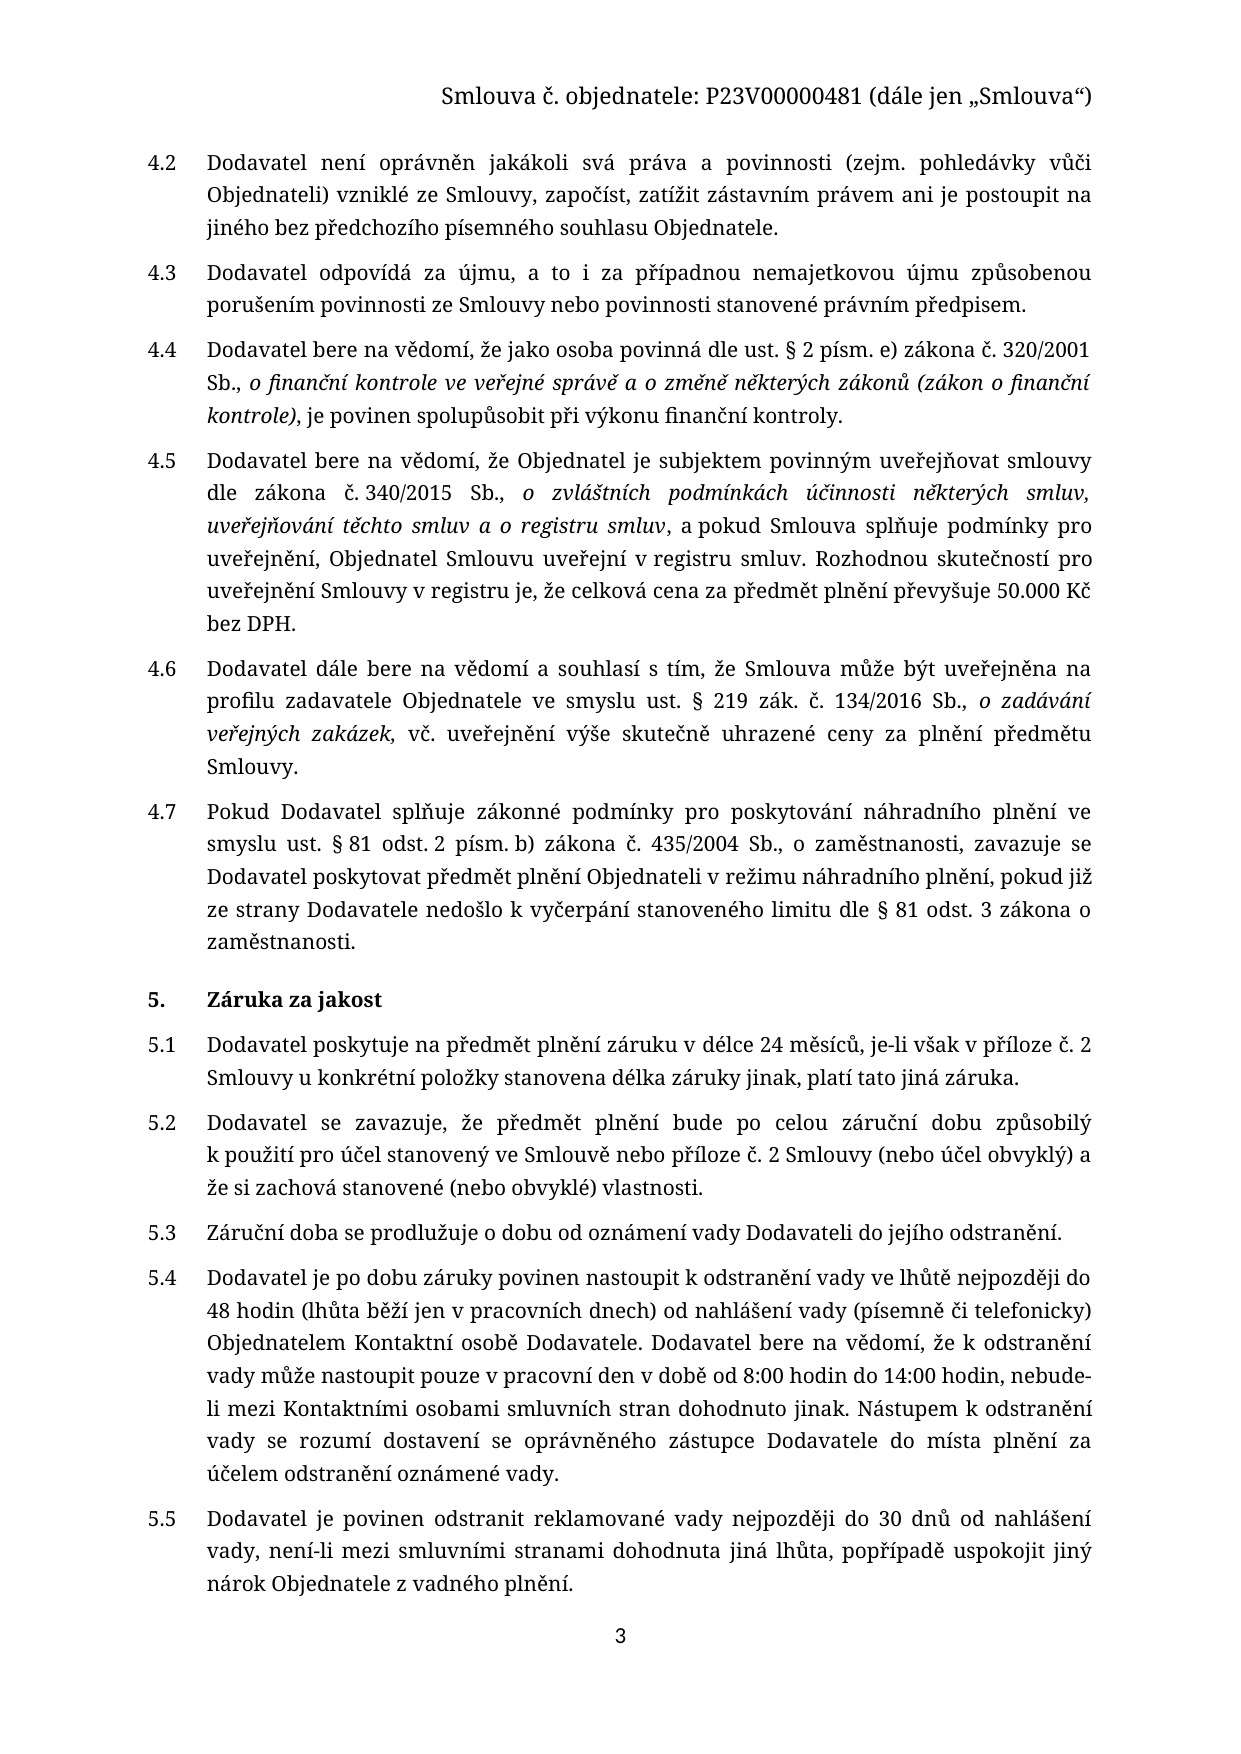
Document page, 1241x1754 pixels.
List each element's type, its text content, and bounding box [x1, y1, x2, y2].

list Pokud Dodavatel splňuje zákonné podmínky pro poskytování náhradního plnění ve smyslu ust. § 81 odst. 2 písm. b) zákona č. 435/2004 Sb., o zaměstnanosti, zavazuje se Dodavatel poskytovat předmět plnění Objednateli v režimu náhradního plnění, pokud již ze strany Dodavatele nedošlo k vyčerpání stanoveného limitu dle § 81 odst. 3 zákona o zaměstnanosti. [148, 797, 1093, 956]
list Dodavatel odpovídá za újmu, a to i za případnou nemajetkovou újmu způsobenou porušením povinnosti ze Smlouvy nebo povinnosti stanovené právním předpisem. [148, 258, 1093, 319]
list Dodavatel se zavazuje, že předmět plnění bude po celou záruční dobu způsobilý k použití pro účel stanovený ve Smlouvě nebo příloze č. 2 Smlouvy (nebo účel obvyklý) a že si zachová stanovené (nebo obvyklé) vlastnosti. [148, 1108, 1093, 1201]
list Dodavatel není oprávněn jakákoli svá práva a povinnosti (zejm. pohledávky vůči Objednateli) vzniklé ze Smlouvy, započíst, zatížit zástavním právem ani je postoupit na jiného bez předchozího písemného souhlasu Objednatele. [148, 148, 1093, 241]
list Dodavatel bere na vědomí, že Objednatel je subjektem povinným uveřejňovat smlouvy dle zákona č. 340/2015 Sb., o zvláštních podmínkách účinnosti některých smluv, uveřejňování těchto smluv a o registru smluv, a pokud Smlouva splňuje podmínky pro uveřejnění, Objednatel Smlouvu uveřejní v registru smluv. Rozhodnou skutečností pro uveřejnění Smlouvy v registru je, že celková cena za předmět plnění převyšuje 50.000 Kč bez DPH. [148, 446, 1093, 637]
list Dodavatel bere na vědomí, že jako osoba povinná dle ust. § 2 písm. e) zákona č. 320/2001 Sb., o finanční kontrole ve veřejné správě a o změně některých zákonů (zákon o finanční kontrole), je povinen spolupůsobit při výkonu finanční kontroly. [148, 336, 1093, 429]
list Záruka za jakost [148, 985, 1093, 1013]
list Dodavatel je po dobu záruky povinen nastoupit k odstranění vady ve lhůtě nejpozději do 48 hodin (lhůta běží jen v pracovních dnech) od nahlášení vady (písemně či telefonicky) Objednatelem Kontaktní osobě Dodavatele. Dodavatel bere na vědomí, že k odstranění vady může nastoupit pouze v pracovní den v době od 8:00 hodin do 14:00 hodin, nebude-li mezi Kontaktními osobami smluvních stran dohodnuto jinak. Nástupem k odstranění vady se rozumí dostavení se oprávněného zástupce Dodavatele do místa plnění za účelem odstranění oznámené vady. [148, 1263, 1093, 1487]
list Záruční doba se prodlužuje o dobu od oznámení vady Dodavateli do jejího odstranění. [148, 1218, 1093, 1247]
list Dodavatel je povinen odstranit reklamované vady nejpozději do 30 dnů od nahlášení vady, není-li mezi smluvními stranami dohodnuta jiná lhůta, popřípadě uspokojit jiný nárok Objednatele z vadného plnění. [148, 1504, 1093, 1598]
list Dodavatel poskytuje na předmět plnění záruku v délce 24 měsíců, je-li však v příloze č. 2 Smlouvy u konkrétní položky stanovena délka záruky jinak, platí tato jiná záruka. [148, 1030, 1093, 1091]
list Dodavatel dále bere na vědomí a souhlasí s tím, že Smlouva může být uveřejněna na profilu zadavatele Objednatele ve smyslu ust. § 219 zák. č. 134/2016 Sb., o zadávání veřejných zakázek, vč. uveřejnění výše skutečně uhrazené ceny za plnění předmětu Smlouvy. [148, 654, 1093, 780]
